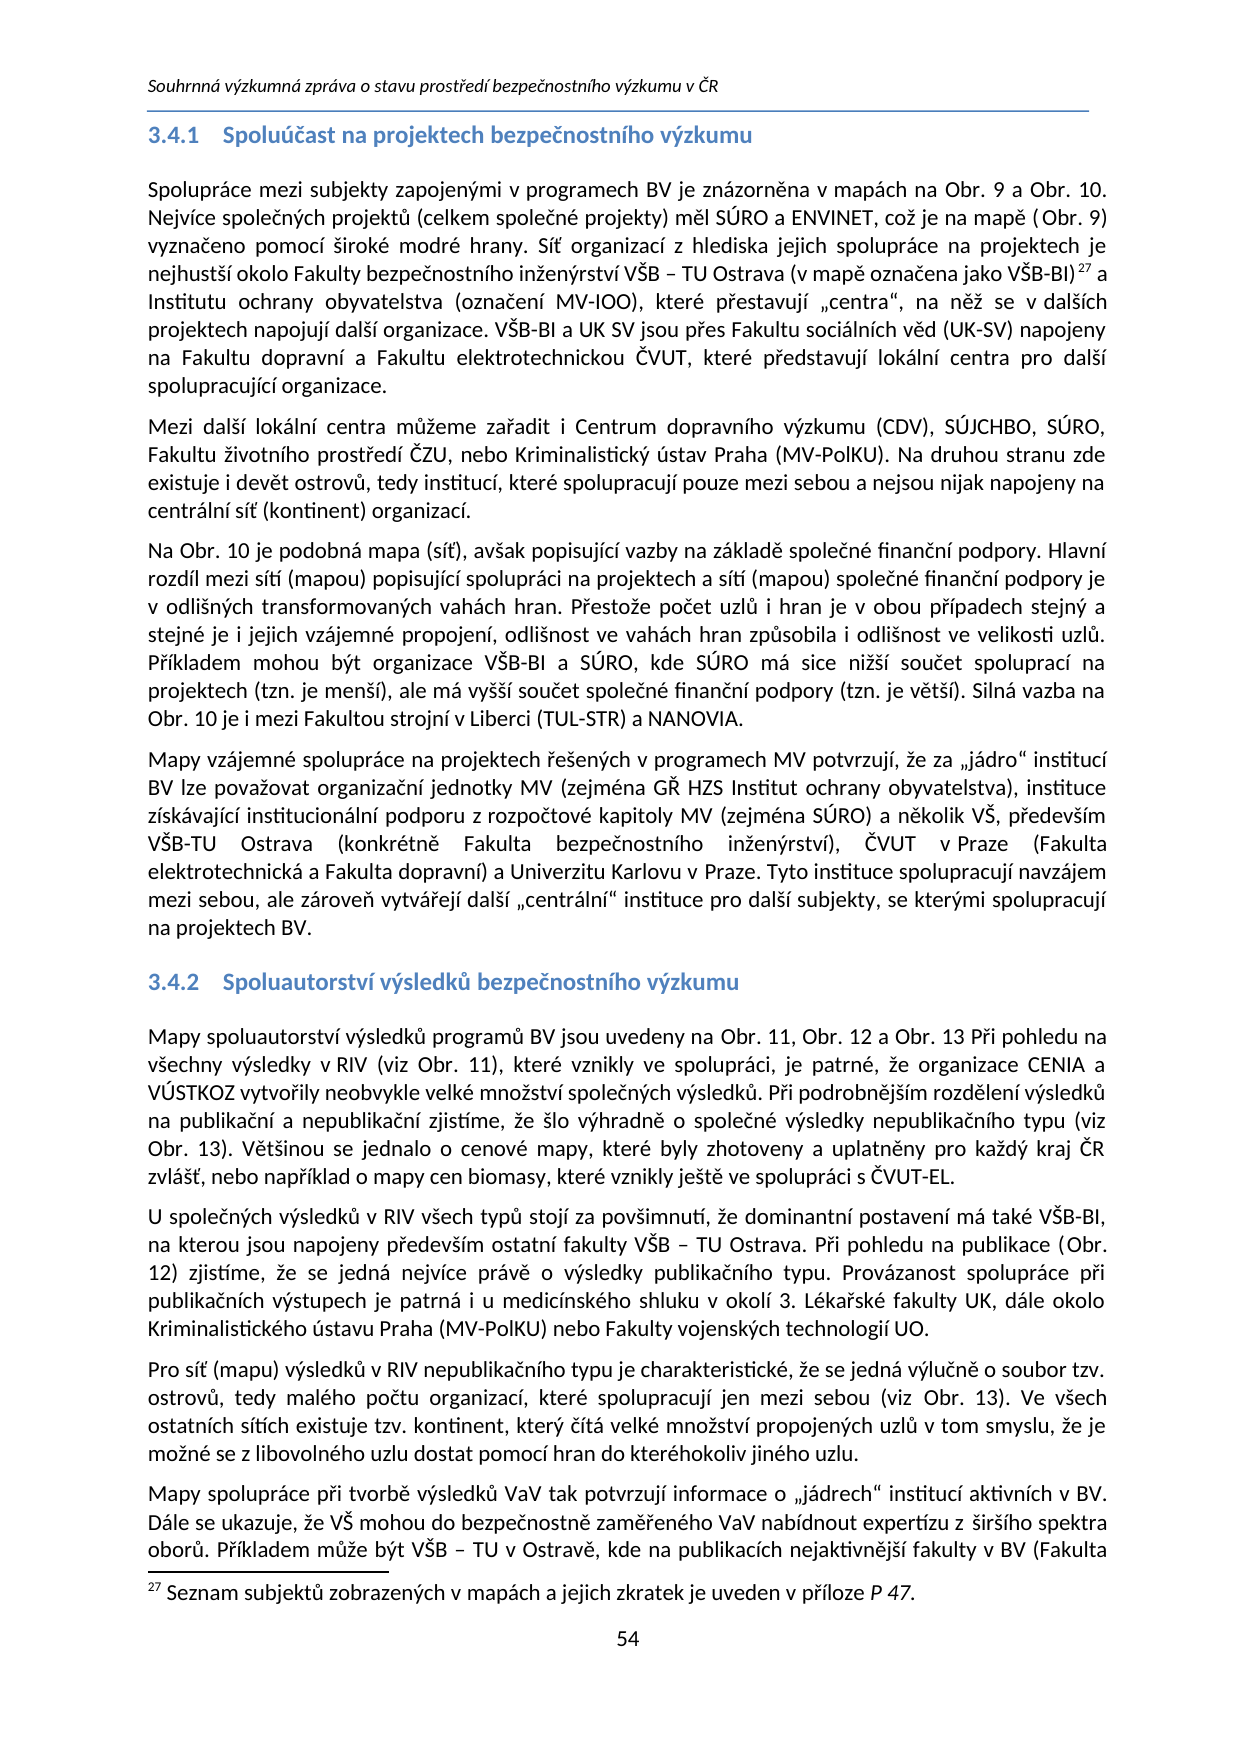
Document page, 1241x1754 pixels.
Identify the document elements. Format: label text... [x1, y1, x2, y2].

text U společných výsledků v RIV všech typů stojí za povšimnutí, že dominantní postavení má také VŠB-BI, na kterou jsou napojeny především ostatní fakulty VŠB – TU Ostrava. Při pohledu na publikace (obr. 12) zjistíme, že se jedná nejvíce právě o výsledky publikačního typu. Provázanost spolupráce při publikačních výstupech je patrná i u medicínského shluku v okolí 3. Lékařské fakulty UK, dále okolo Kriminalistického ústavu Praha (MV-PolKU) nebo Fakulty vojenských technologií UO. [148, 1202, 1107, 1342]
subtitle Spoluautorství výsledků bezpečnostního výzkumu [148, 966, 1107, 997]
text Mapy spoluautorství výsledků programů BV jsou uvedeny na obr. 11, obr. 12 a obr. 13 Při pohledu na všechny výsledky v RIV (viz obr. 11), které vznikly ve spolupráci, je patrné, že organizace CENIA a VÚSTKOZ vytvořily neobvykle velké množství společných výsledků. Při podrobnějším rozdělení výsledků na publikační a nepublikační zjistíme, že šlo výhradně o společné výsledky nepublikačního typu (viz obr. 13). Většinou se jednalo o cenové mapy, které byly zhotoveny a uplatněny pro každý kraj ČR zvlášť, nebo například o mapy cen biomasy, které vznikly ještě ve spolupráci s ČVUT-EL. [148, 1022, 1107, 1190]
text Spolupráce mezi subjekty zapojenými v programech BV je znázorněna v mapách na obr. 9 a obr. 10. Nejvíce společných projektů (celkem společné projekty) měl SÚRO a ENVINET, což je na mapě (obr. 9) vyznačeno pomocí široké modré hrany. Síť organizací z hlediska jejich spolupráce na projektech je nejhustší okolo Fakulty bezpečnostního inženýrství VŠB – TU Ostrava (v mapě označena jako VŠB-BI) a Institutu ochrany obyvatelstva (označení MV-IOO), které přestavují „centra“, na něž se v dalších projektech napojují další organizace. VŠB-BI a UK SV jsou přes Fakultu sociálních věd (UK-SV) napojeny na Fakultu dopravní a Fakultu elektrotechnickou ČVUT, které představují lokální centra pro další spolupracující organizace. [148, 175, 1107, 399]
text Na obr. 10 je podobná mapa (síť), avšak popisující vazby na základě společné finanční podpory. Hlavní rozdíl mezi sítí (mapou) popisující spolupráci na projektech a sítí (mapou) společné finanční podpory je v odlišných transformovaných vahách hran. Přestože počet uzlů i hran je v obou případech stejný a stejné je i jejich vzájemné propojení, odlišnost ve vahách hran způsobila i odlišnost ve velikosti uzlů. Příkladem mohou být organizace VŠB-BI a SÚRO, kde SÚRO má sice nižší součet spoluprací na projektech (tzn. je menší), ale má vyšší součet společné finanční podpory (tzn. je větší). Silná vazba na obr. 10 je i mezi Fakultou strojní v Liberci (TUL-STR) a NANOVIA. [148, 536, 1107, 733]
subtitle Spoluúčast na projektech bezpečnostního výzkumu [148, 120, 1107, 150]
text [148, 1479, 1107, 1564]
text Mapy vzájemné spolupráce na projektech řešených v programech MV potvrzují, že za „jádro“ institucí BV lze považovat organizační jednotky MV (zejména GŘ HZS Institut ochrany obyvatelstva), instituce získávající institucionální podporu z rozpočtové kapitoly MV (zejména SÚRO) a několik VŠ, především VŠB-TU Ostrava (konkrétně Fakulta bezpečnostního inženýrství), ČVUT v Praze (Fakulta elektrotechnická a Fakulta dopravní) a Univerzitu Karlovu v Praze. Tyto instituce spolupracují navzájem mezi sebou, ale zároveň vytvářejí další „centrální“ instituce pro další subjekty, se kterými spolupracují na projektech BV. [148, 745, 1107, 941]
text Mezi další lokální centra můžeme zařadit i Centrum dopravního výzkumu (CDV), SÚJCHBO, SÚRO, Fakultu životního prostředí ČZU, nebo Kriminalistický ústav Praha (MV-PolKU). Na druhou stranu zde existuje i devět ostrovů, tedy institucí, které spolupracují pouze mezi sebou a nejsou nijak napojeny na centrální síť (kontinent) organizací. [148, 412, 1107, 524]
text Pro síť (mapu) výsledků v RIV nepublikačního typu je charakteristické, že se jedná výlučně o soubor tzv. ostrovů, tedy malého počtu organizací, které spolupracují jen mezi sebou (viz obr. 13). Ve všech ostatních sítích existuje tzv. kontinent, který čítá velké množství propojených uzlů v tom smyslu, že je možné se z libovolného uzlu dostat pomocí hran do kteréhokoliv jiného uzlu. [148, 1355, 1107, 1467]
